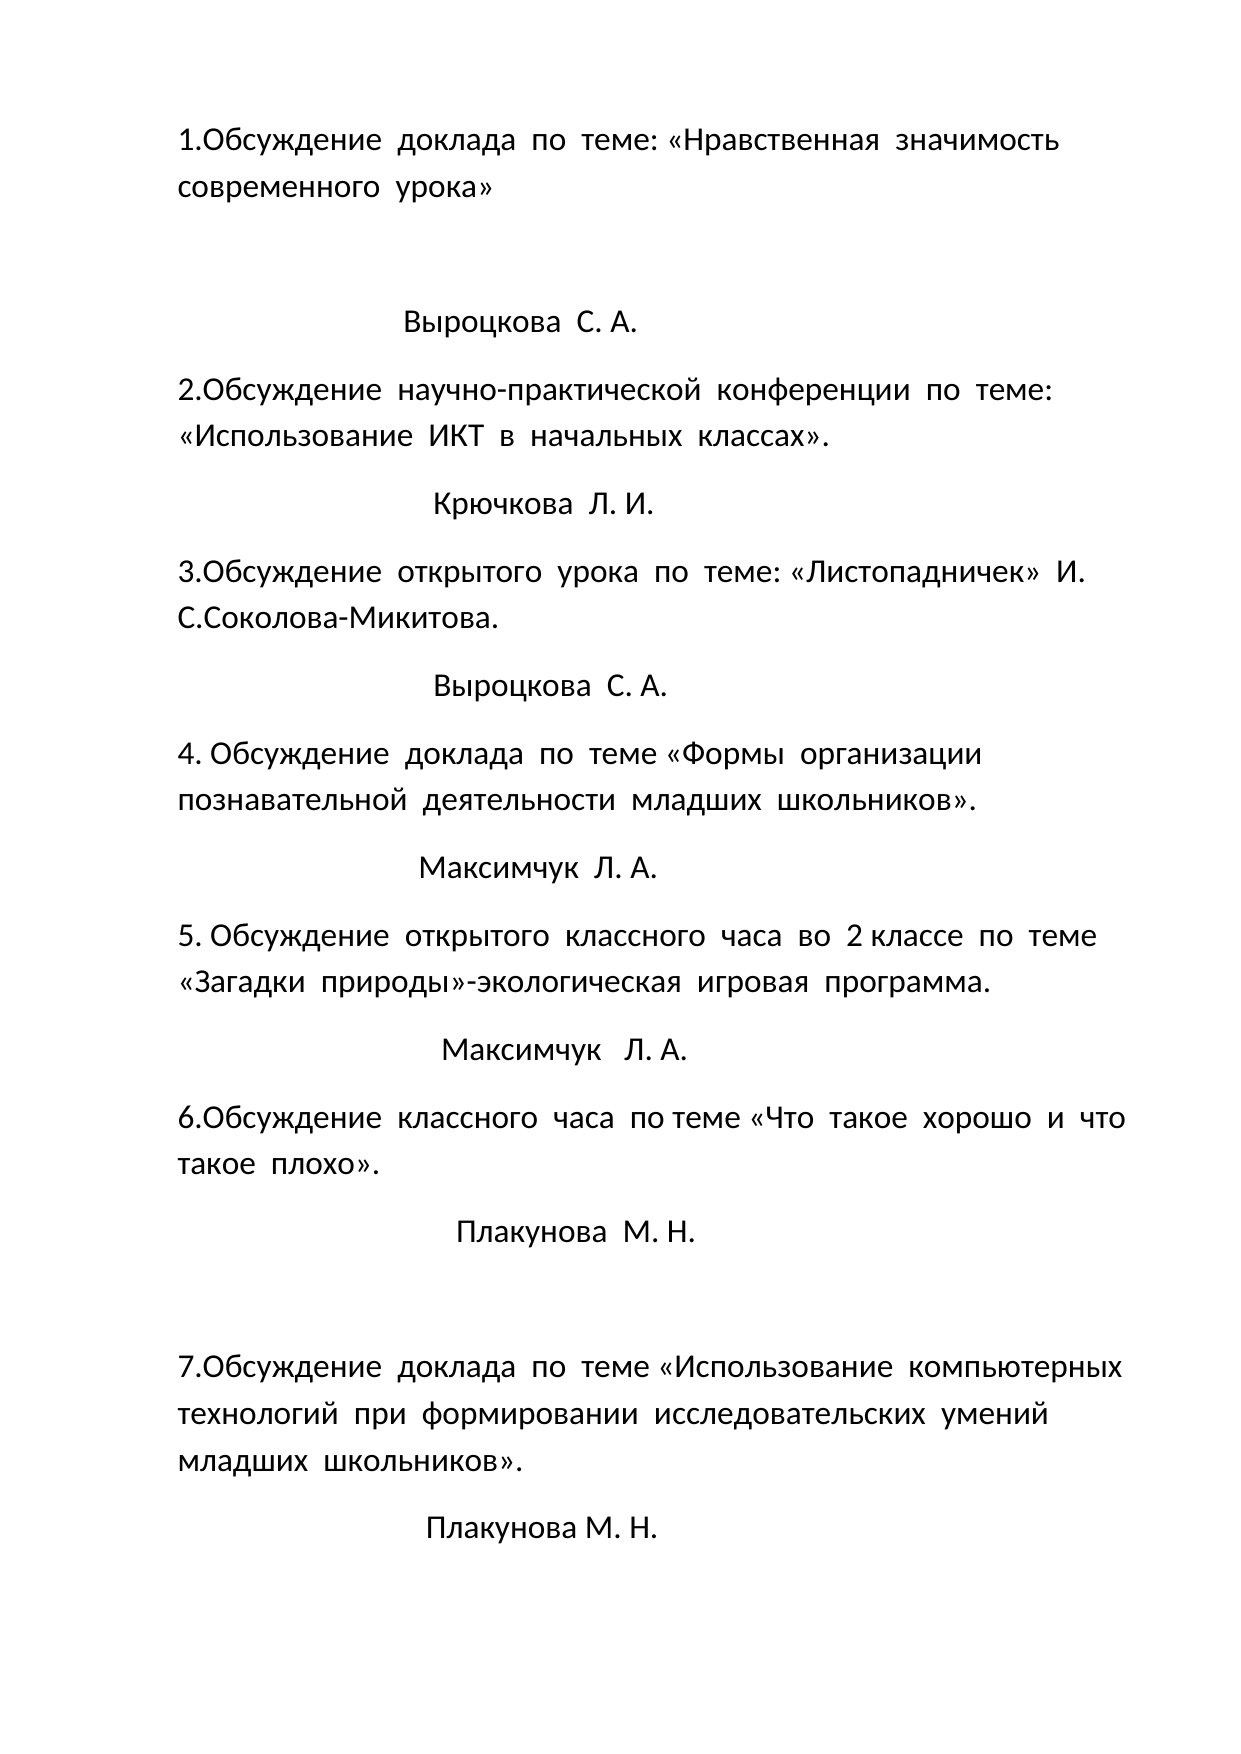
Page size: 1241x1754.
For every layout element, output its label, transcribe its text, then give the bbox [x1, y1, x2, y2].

text 1.Обсуждение доклада по теме: «Нравственная значимость современного урока» [177, 118, 1152, 206]
text 3.Обсуждение открытого урока по теме: «Листопадничек» И. С.Соколова-Микитова. [177, 550, 1152, 637]
text Выроцкова С. А. [177, 664, 1152, 705]
text Крючкова Л. И. [177, 482, 1152, 523]
text Максимчук Л. А. [177, 1028, 1152, 1069]
text Плакунова М. Н. [177, 1210, 1152, 1251]
text 7.Обсуждение доклада по теме «Использование компьютерных технологий при формировании исследовательских умений младших школьников». [177, 1345, 1152, 1479]
text Выроцкова С. А. [177, 300, 1152, 341]
text 6.Обсуждение классного часа по теме «Что такое хорошо и что такое плохо». [177, 1096, 1152, 1183]
text 5. Обсуждение открытого классного часа во 2 классе по теме «Загадки природы»-экологическая игровая программа. [177, 914, 1152, 1001]
text 4. Обсуждение доклада по теме «Формы организации познавательной деятельности младших школьников». [177, 732, 1152, 819]
text Максимчук Л. А. [177, 846, 1152, 887]
text Плакунова М. Н. [177, 1506, 1152, 1547]
text 2.Обсуждение научно-практической конференции по теме: «Использование ИКТ в начальных классах». [177, 368, 1152, 455]
